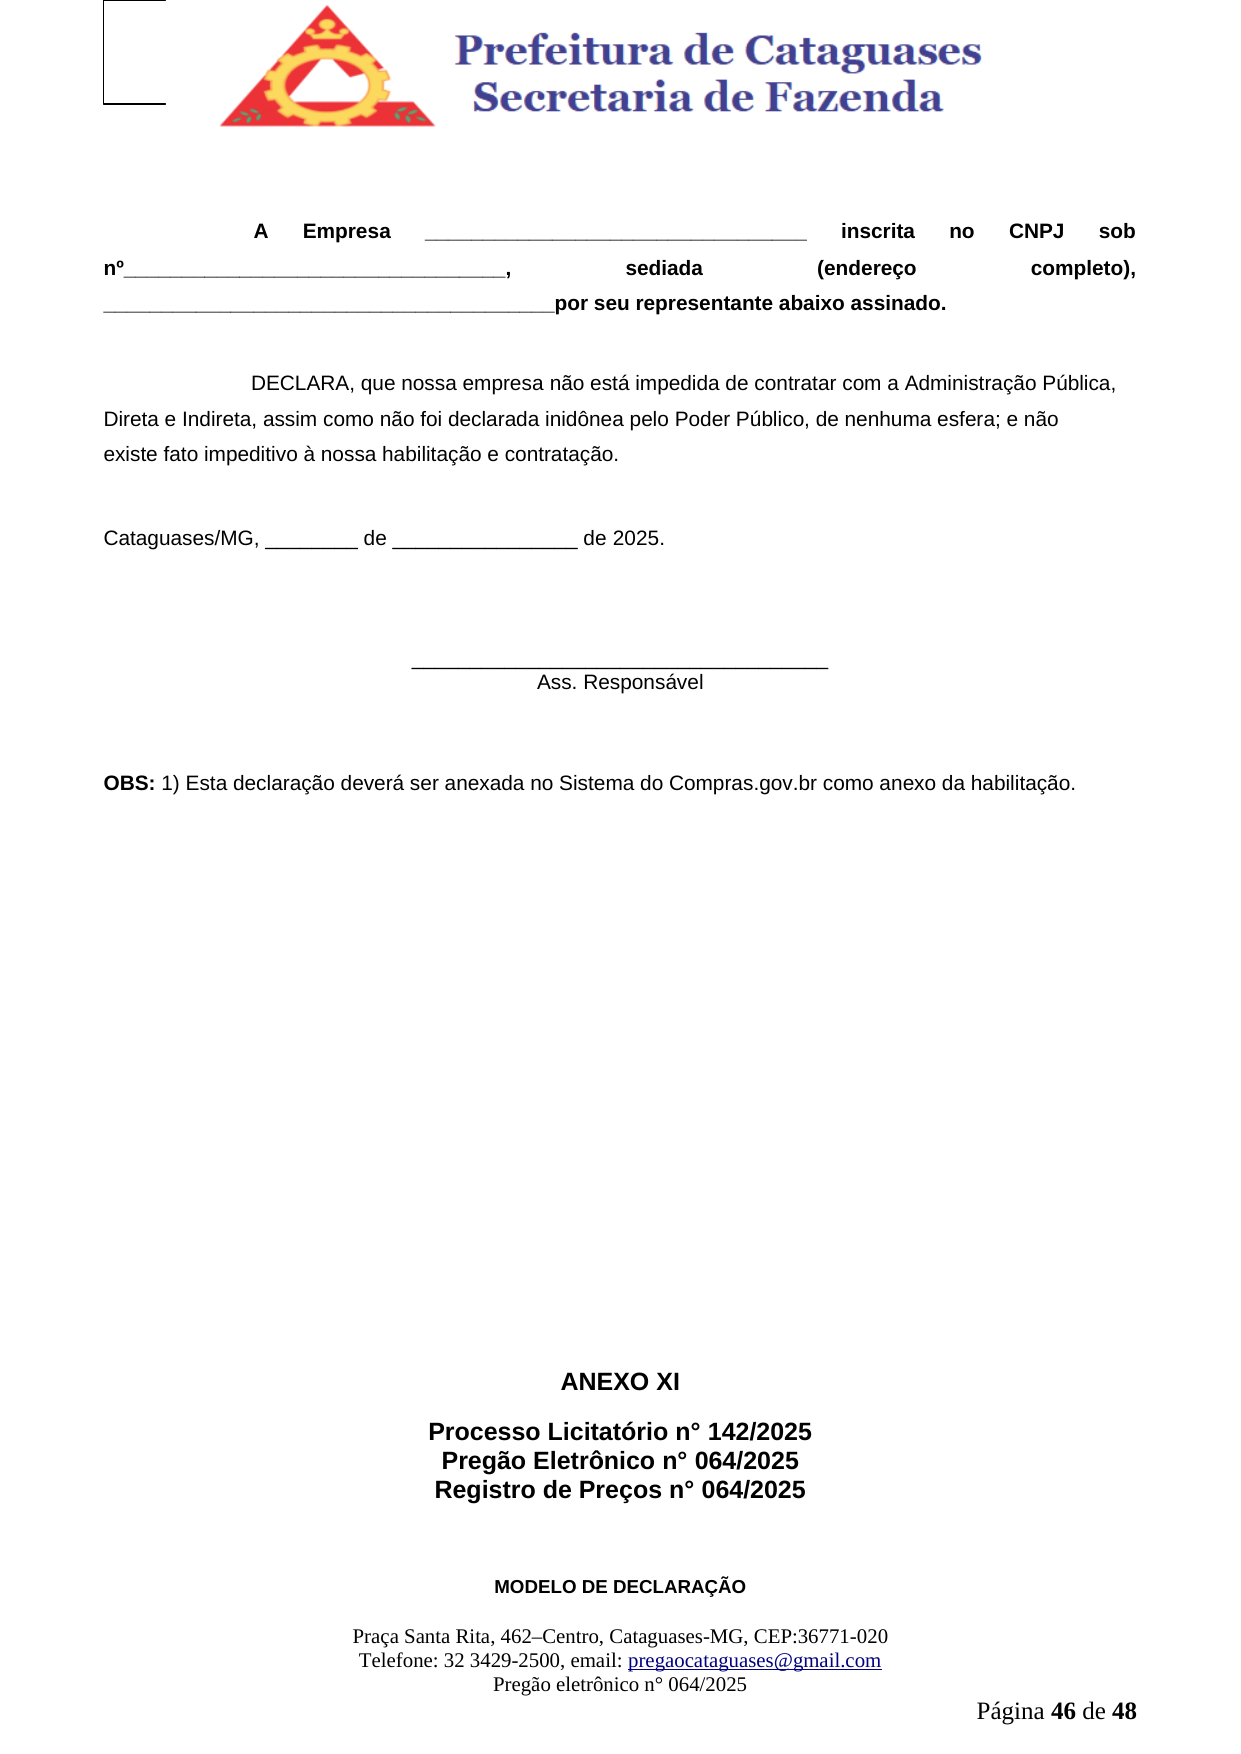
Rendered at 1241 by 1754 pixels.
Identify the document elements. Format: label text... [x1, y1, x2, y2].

text OBS: 1) Esta declaração deverá ser anexada no Sistema do Compras.gov.br como anexo da habilitação. [103, 771, 1137, 794]
text ____________________________________ [103, 646, 1137, 670]
text Processo Licitatório n° 142/2025 [103, 1417, 1137, 1446]
list DECLARA, que nossa empresa não está impedida de contratar com a Administração Pública, Direta e Indireta, assim como não foi declarada inidônea pelo Poder Público, de nenhuma esfera; e não existe fato impeditivo à nossa habilitação e contratação. [103, 370, 1117, 466]
text Ass. Responsável [103, 670, 1137, 694]
text Cataguases/MG, ________ de ________________ de 2025. [103, 526, 1137, 550]
text ANEXO XI [103, 1367, 1137, 1396]
text MODELO DE DECLARAÇÃO [103, 1576, 1137, 1597]
text Registro de Preços n° 064/2025 [103, 1475, 1137, 1504]
text A Empresa _________________________________ inscrita no CNPJ sob nº_________________________________, sediada (endereço completo), _______________________________________por seu representante abaixo assinado. [103, 219, 1137, 315]
text Pregão Eletrônico n° 064/2025 [103, 1446, 1137, 1475]
picture [165, 0, 1075, 148]
